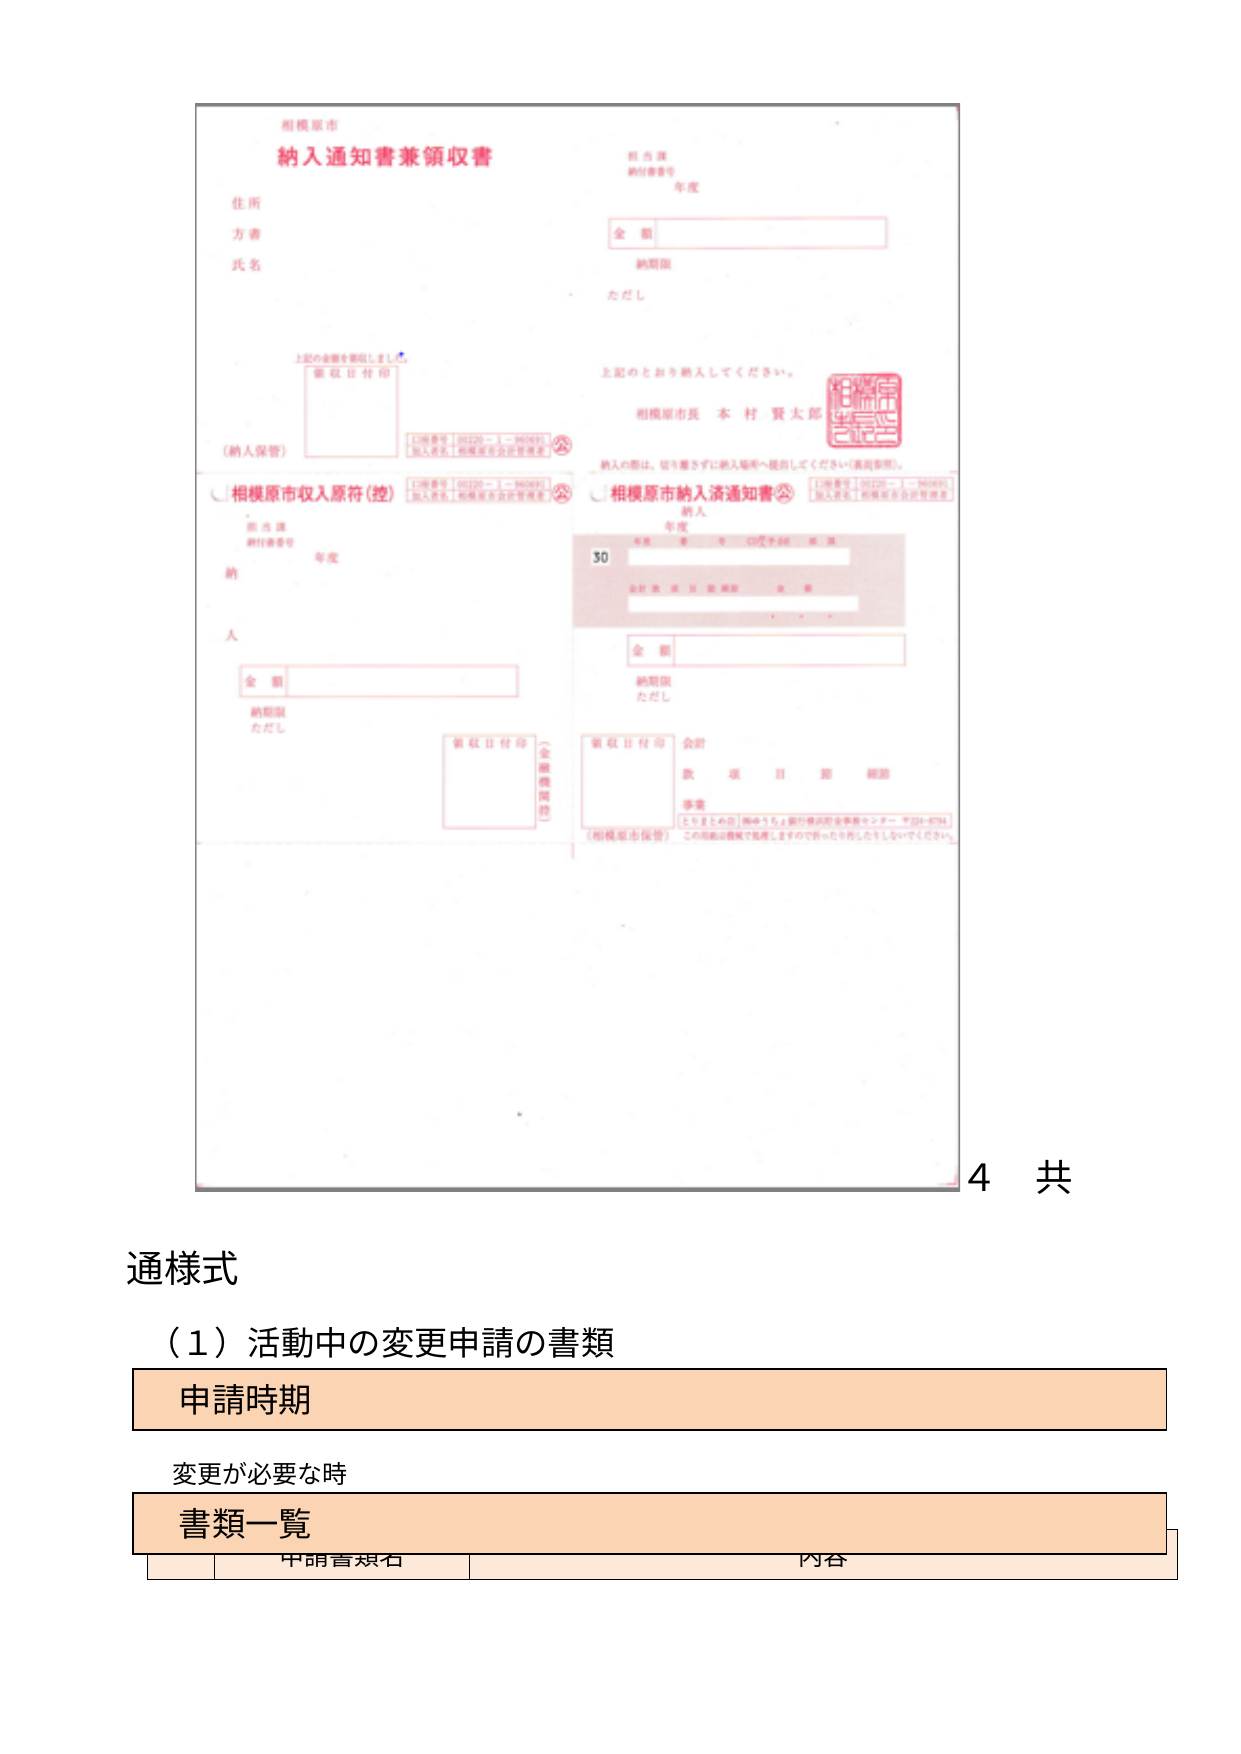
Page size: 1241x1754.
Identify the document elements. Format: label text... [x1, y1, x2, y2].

table_header [148, 1555, 214, 1579]
text 変更が必要な時 [148, 1454, 1090, 1491]
picture [195, 103, 961, 1192]
table_header 申請書類名 [215, 1555, 469, 1579]
table_header 内容 [470, 1530, 1177, 1579]
text （１）活動中の変更申請の書類 [148, 1304, 1090, 1368]
